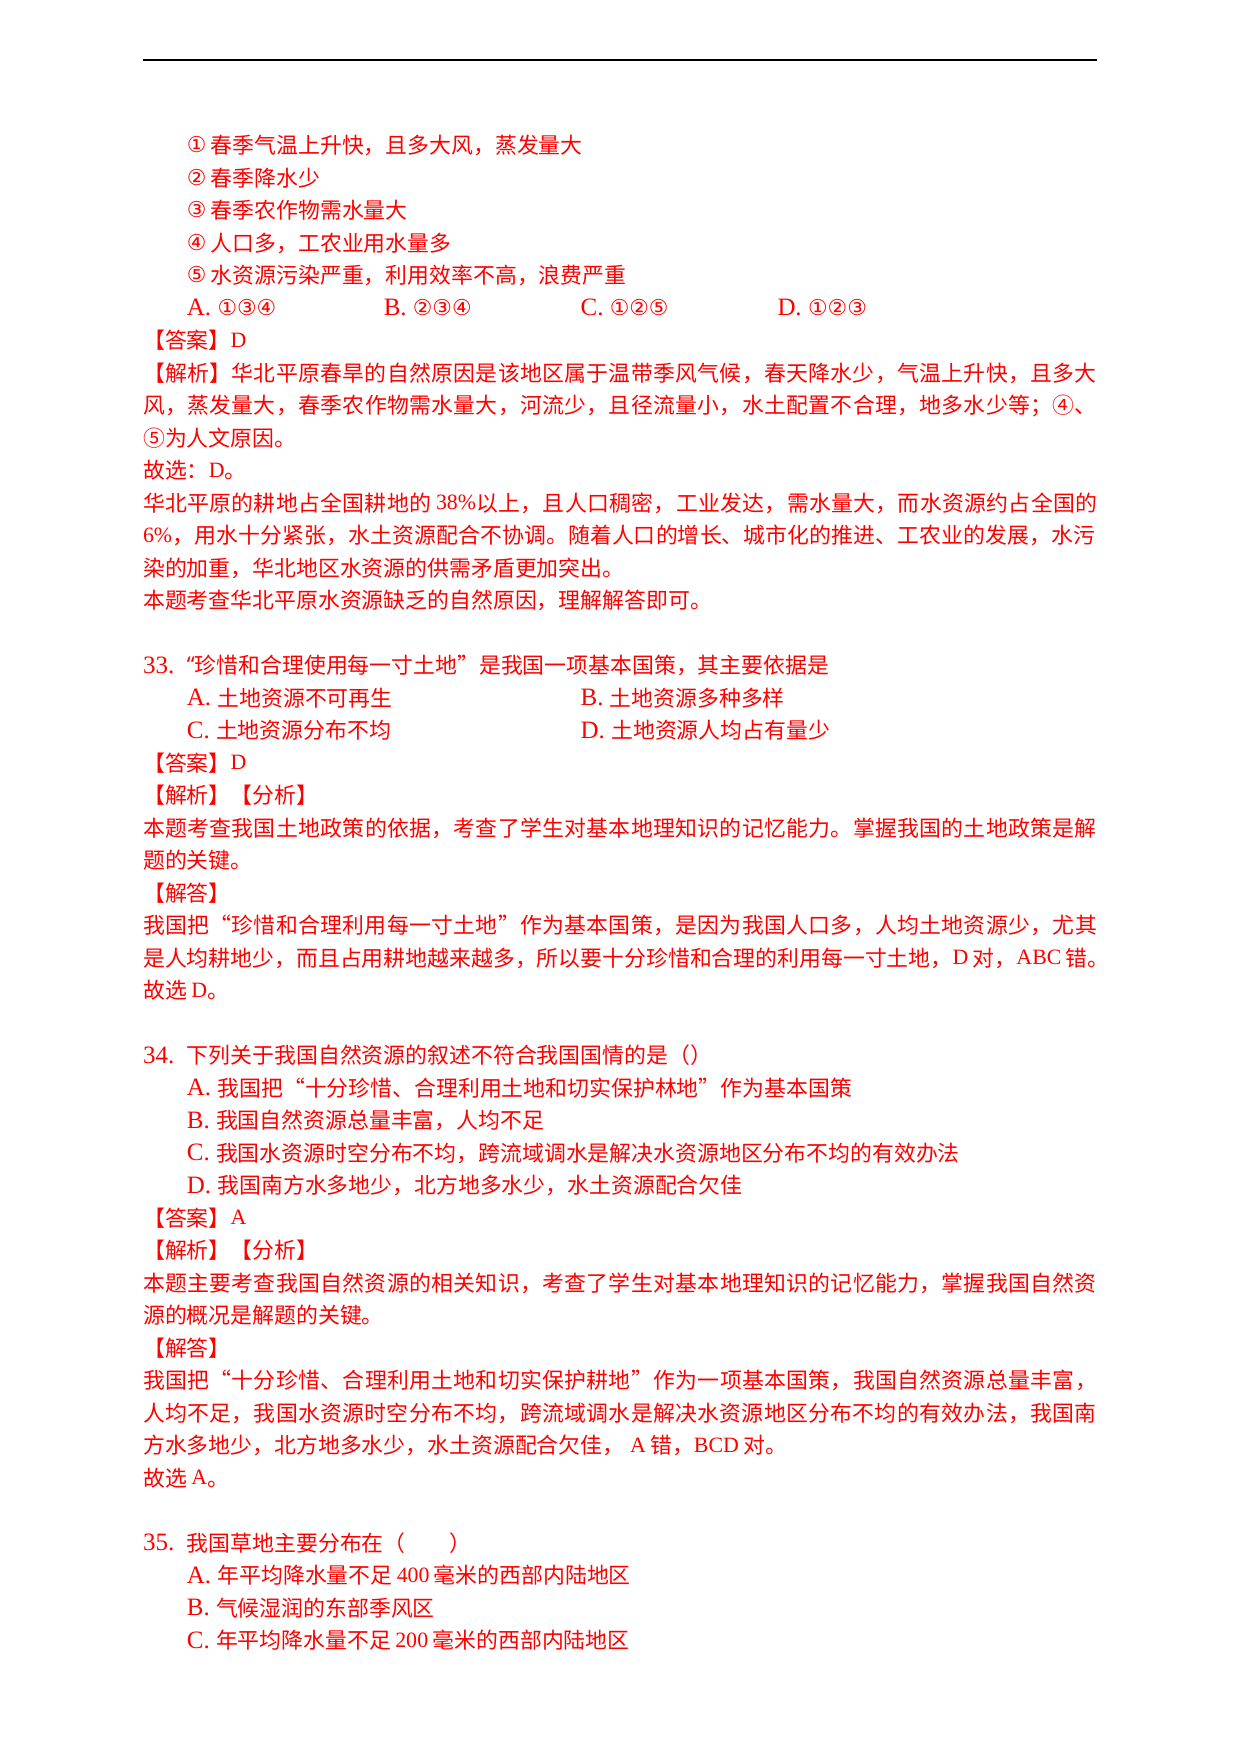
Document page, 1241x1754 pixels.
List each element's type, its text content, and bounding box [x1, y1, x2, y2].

text 【解析】华北平原春旱的自然原因是该地区属于温带季风气候，春天降水少，气温上升快，且多大风，蒸发量大，春季农作物需水量大，河流少，且径流量小，水土配置不合理，地多水少等；④、⑤为人文原因。 故选：D。 华北平原的耕地占全国耕地的38%以上，且人口稠密，工业发达，需水量大，而水资源约占全国的6%，用水十分紧张，水土资源配合不协调。随着人口的增长、城市化的推进、工农业的发展，水污染的加重，华北地区水资源的供需矛盾更加突出。 本题考查华北平原水资源缺乏的自然原因，理解解答即可。 [143, 355, 1097, 648]
text A. ①③④ B. ②③④ C. ①②⑤ D. ①②③ [187, 290, 1097, 323]
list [143, 128, 1097, 290]
text 【答案】A [143, 1200, 1097, 1233]
text 【解析】【分析】 本题考查我国土地政策的依据，考查了学生对基本地理知识的记忆能力。掌握我国的土地政策是解题的关键。 【解答】 我国把“珍惜和合理利用每一寸土地”作为基本国策，是因为我国人口多，人均土地资源少，尤其是人均耕地少，而且占用耕地越来越多，所以要十分珍惜和合理的利用每一寸土地，D对，ABC错。 ​故选D。 [143, 778, 1097, 1038]
text A. 土地资源不可再生 B. 土地资源多种多样 C. 土地资源分布不均 D. 土地资源人均占有量少 [187, 680, 1097, 745]
text 【答案】D [143, 745, 1097, 778]
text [187, 1558, 1097, 1655]
list 我国草地主要分布在（ ） [143, 1525, 1097, 1558]
list 下列关于我国自然资源的叙述不符合我国国情的是（） [143, 1038, 1097, 1070]
text 【解析】【分析】 ​本题主要考查我国自然资源的相关知识，考查了学生对基本地理知识的记忆能力，掌握我国自然资源的概况是解题的关键。 【解答】 我国把“十分珍惜、合理利用土地和切实保护耕地”作为一项基本国策，我国自然资源总量丰富，人均不足，我国水资源时空分布不均，跨流域调水是解决水资源地区分布不均的有效办法，我国南方水多地少，北方地多水少，水土资源配合欠佳， A错，BCD对。 故选A。 [143, 1233, 1097, 1525]
list “珍惜和合理使用每一寸土地”是我国一项基本国策，其主要依据是 [143, 648, 1097, 680]
text 【答案】D [143, 323, 1097, 355]
text A. 我国把“十分珍惜、合理利用土地和切实保护林地”作为基本国策 B. 我国自然资源总量丰富，人均不足 C. 我国水资源时空分布不均，跨流域调水是解决水资源地区分布不均的有效办法 D. 我国南方水多地少，北方地多水少，水土资源配合欠佳 [187, 1070, 1097, 1200]
